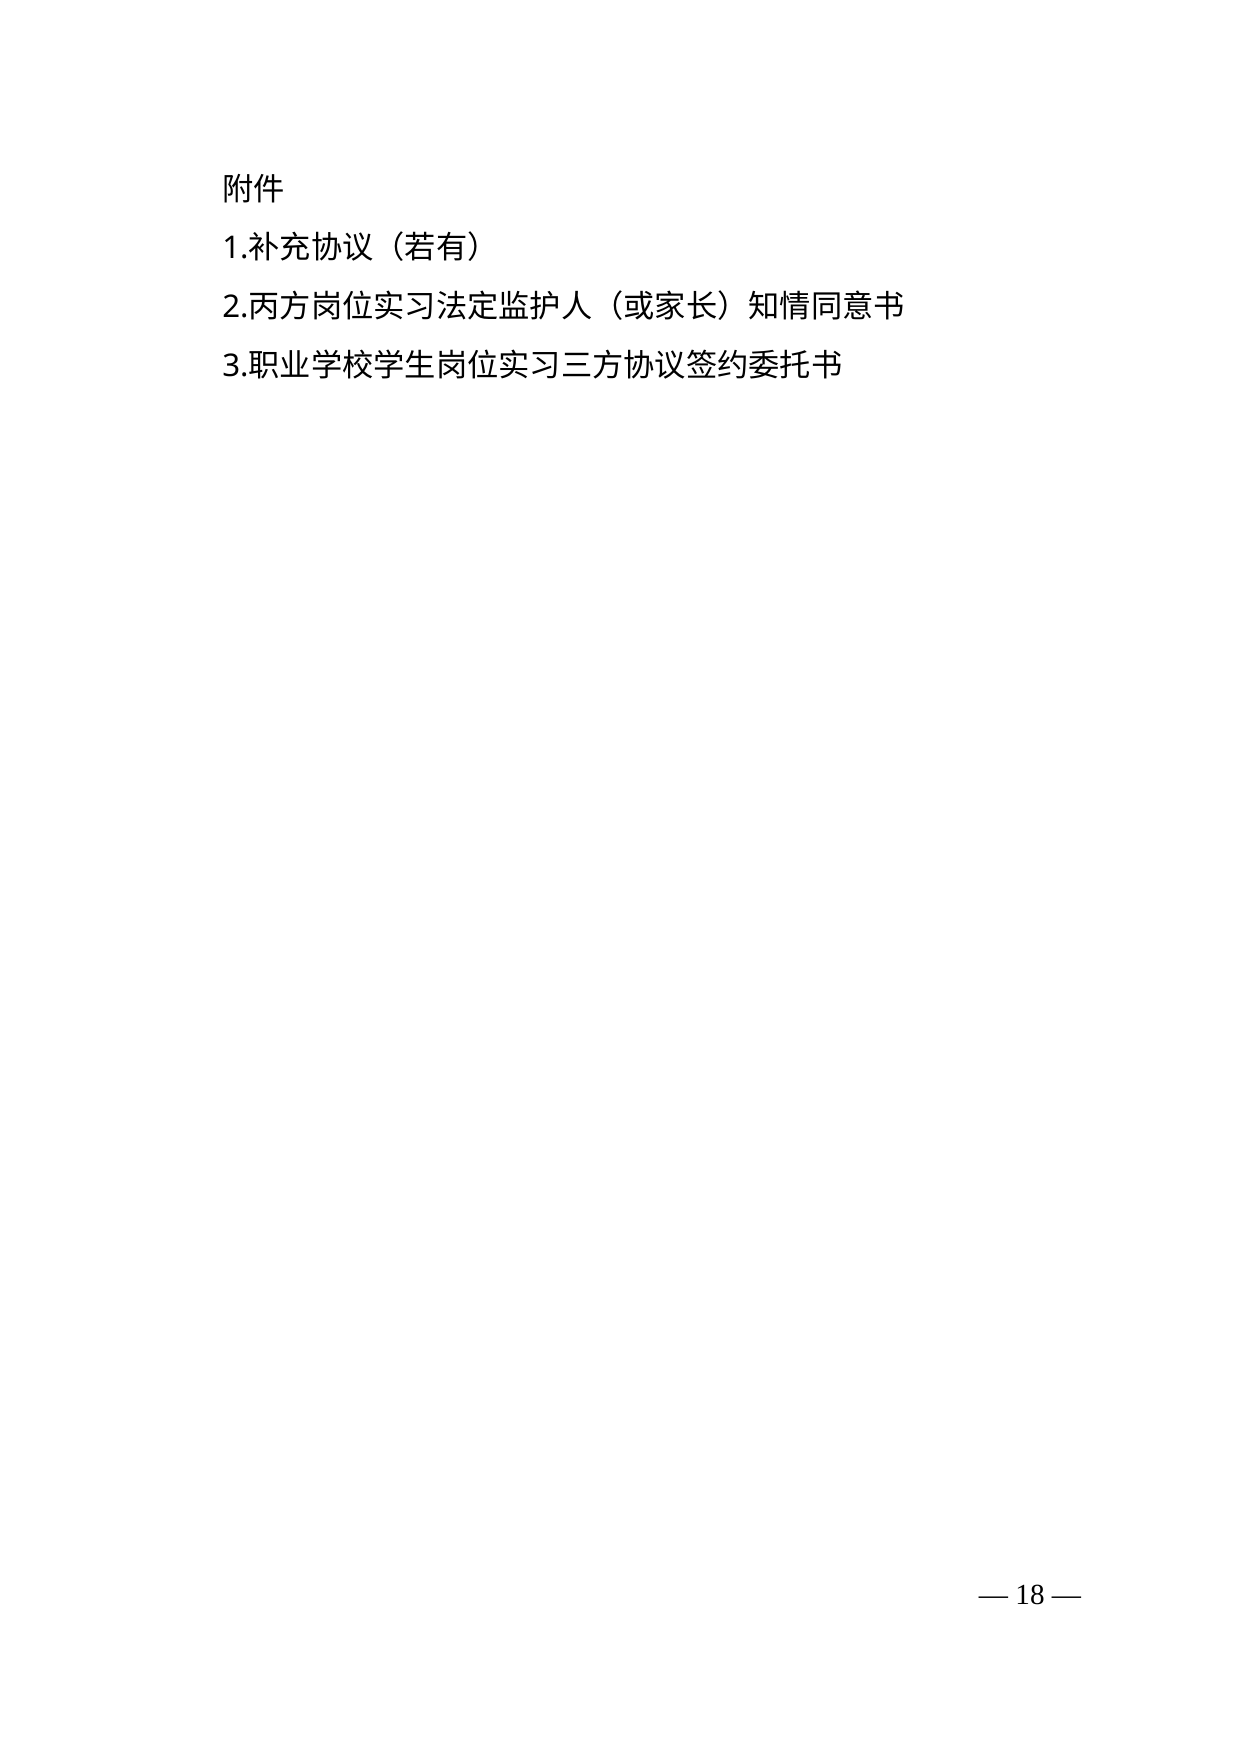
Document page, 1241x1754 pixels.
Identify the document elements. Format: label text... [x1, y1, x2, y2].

text 1.补充协议（若有） [159, 222, 1081, 268]
text 附件 [159, 164, 1081, 209]
text 3.职业学校学生岗位实习三方协议签约委托书 [159, 340, 1081, 386]
text 2.丙方岗位实习法定监护人（或家长）知情同意书 [159, 281, 1081, 327]
